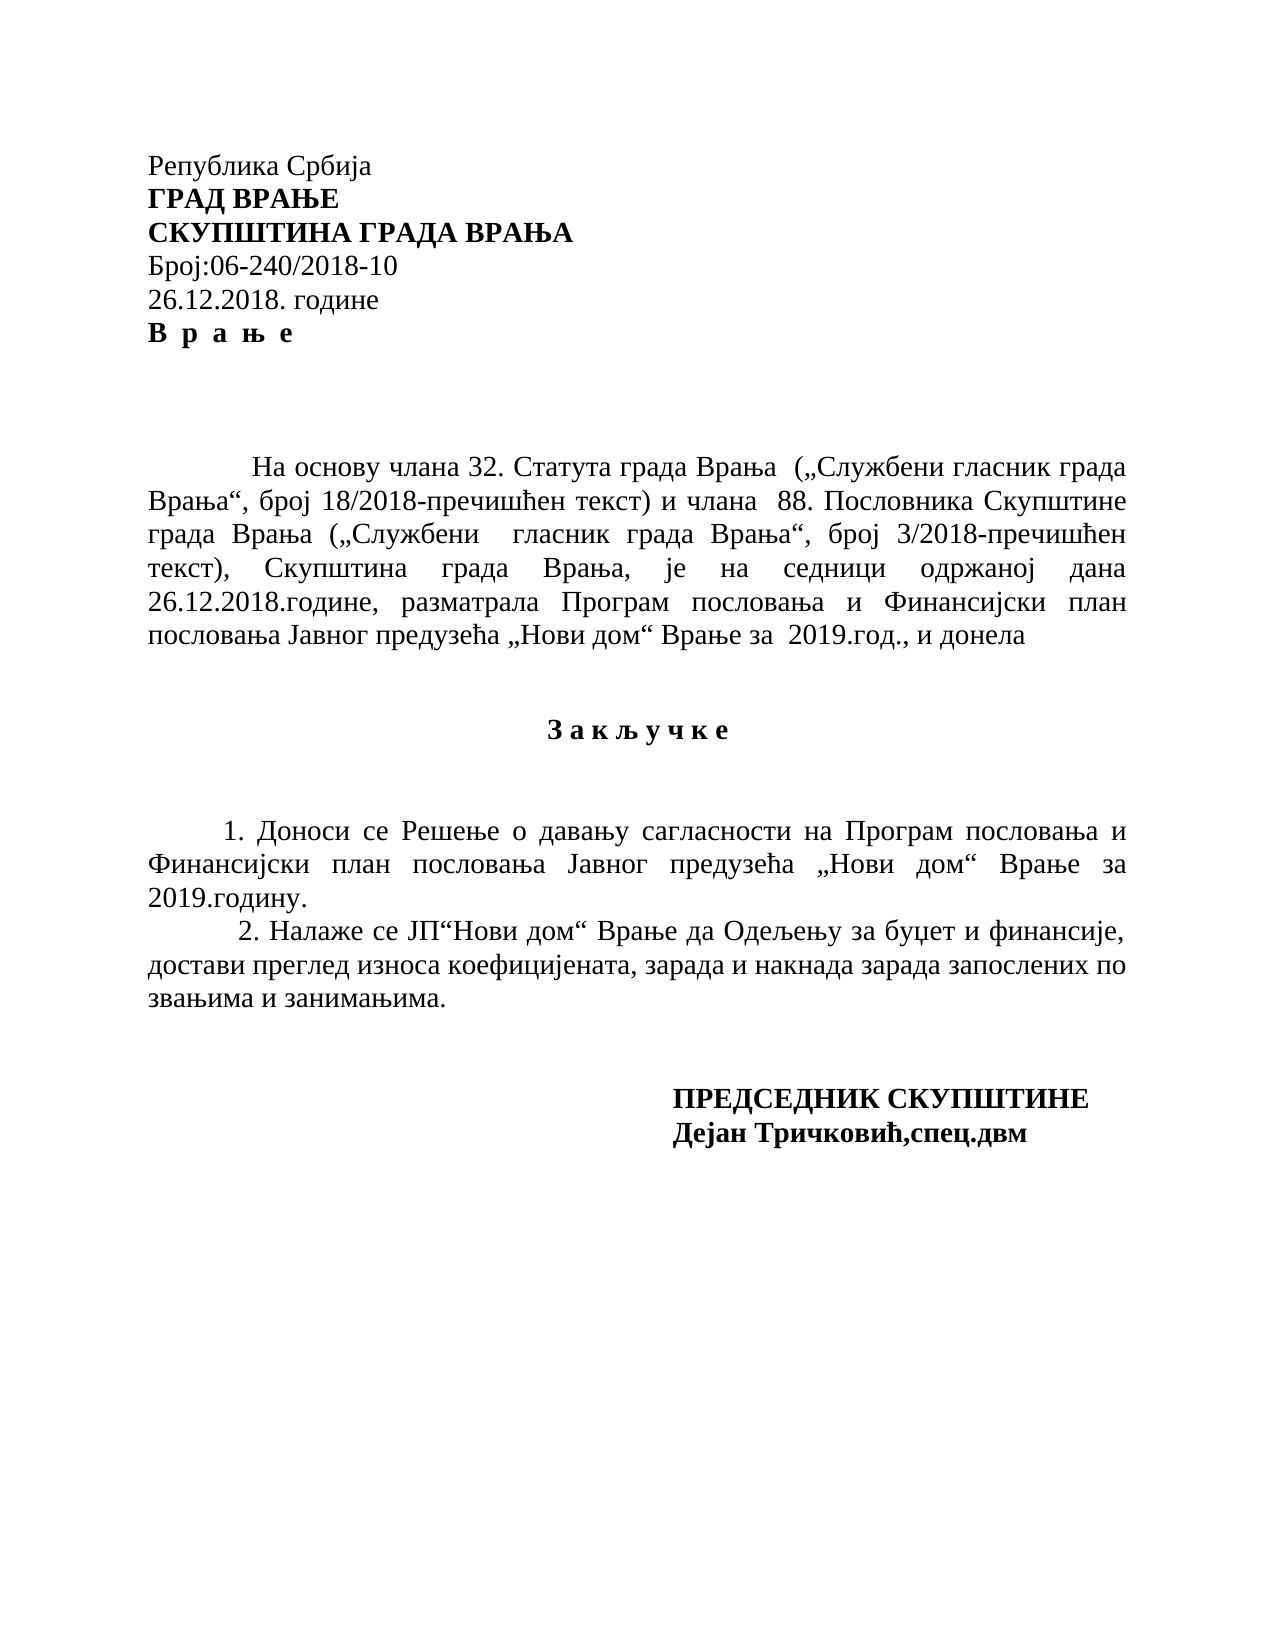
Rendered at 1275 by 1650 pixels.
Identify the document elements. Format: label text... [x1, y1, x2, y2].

text В р а њ е [148, 315, 1127, 349]
text 1. Доноси се Решење о давању сагласности на Програм пословања и Финансијски план пословања Јавног предузећа „Нови дом“ Врање за 2019.годину. [148, 813, 1127, 913]
text Број:06-240/2018-10 [148, 248, 1127, 282]
text Република Србија [148, 148, 1127, 181]
text На основу члана 32. Статута града Врања („Службени гласник града Врања“, број 18/2018-пречишћен текст) и члана 88. Пословника Скупштине града Врања („Службени гласник града Врања“, број 3/2018-пречишћен текст), Скупштина града Врања, је на седници одржаној дана 26.12.2018.године, разматрала Програм пословања и Финансијски план пословања Јавног предузећа „Нови дом“ Врање за 2019.год., и донела [148, 449, 1127, 651]
text Дејан Тричковић,спец.двм [148, 1115, 1127, 1148]
text ПРЕДСЕДНИК СКУПШТИНЕ [148, 1081, 1127, 1115]
text ГРАД ВРАЊЕ [148, 181, 1127, 215]
text З а к љ у ч к е [148, 712, 1127, 746]
text СКУПШТИНА ГРАДА ВРАЊА [148, 215, 1127, 248]
text 2. Налаже се ЈП“Нови дом“ Врање да Одељењу за буџет и финансије, достави преглед износа коефицијената, зарада и накнада зарада запослених по звањима и занимањима. [148, 913, 1127, 1014]
text 26.12.2018. године [148, 282, 1127, 315]
